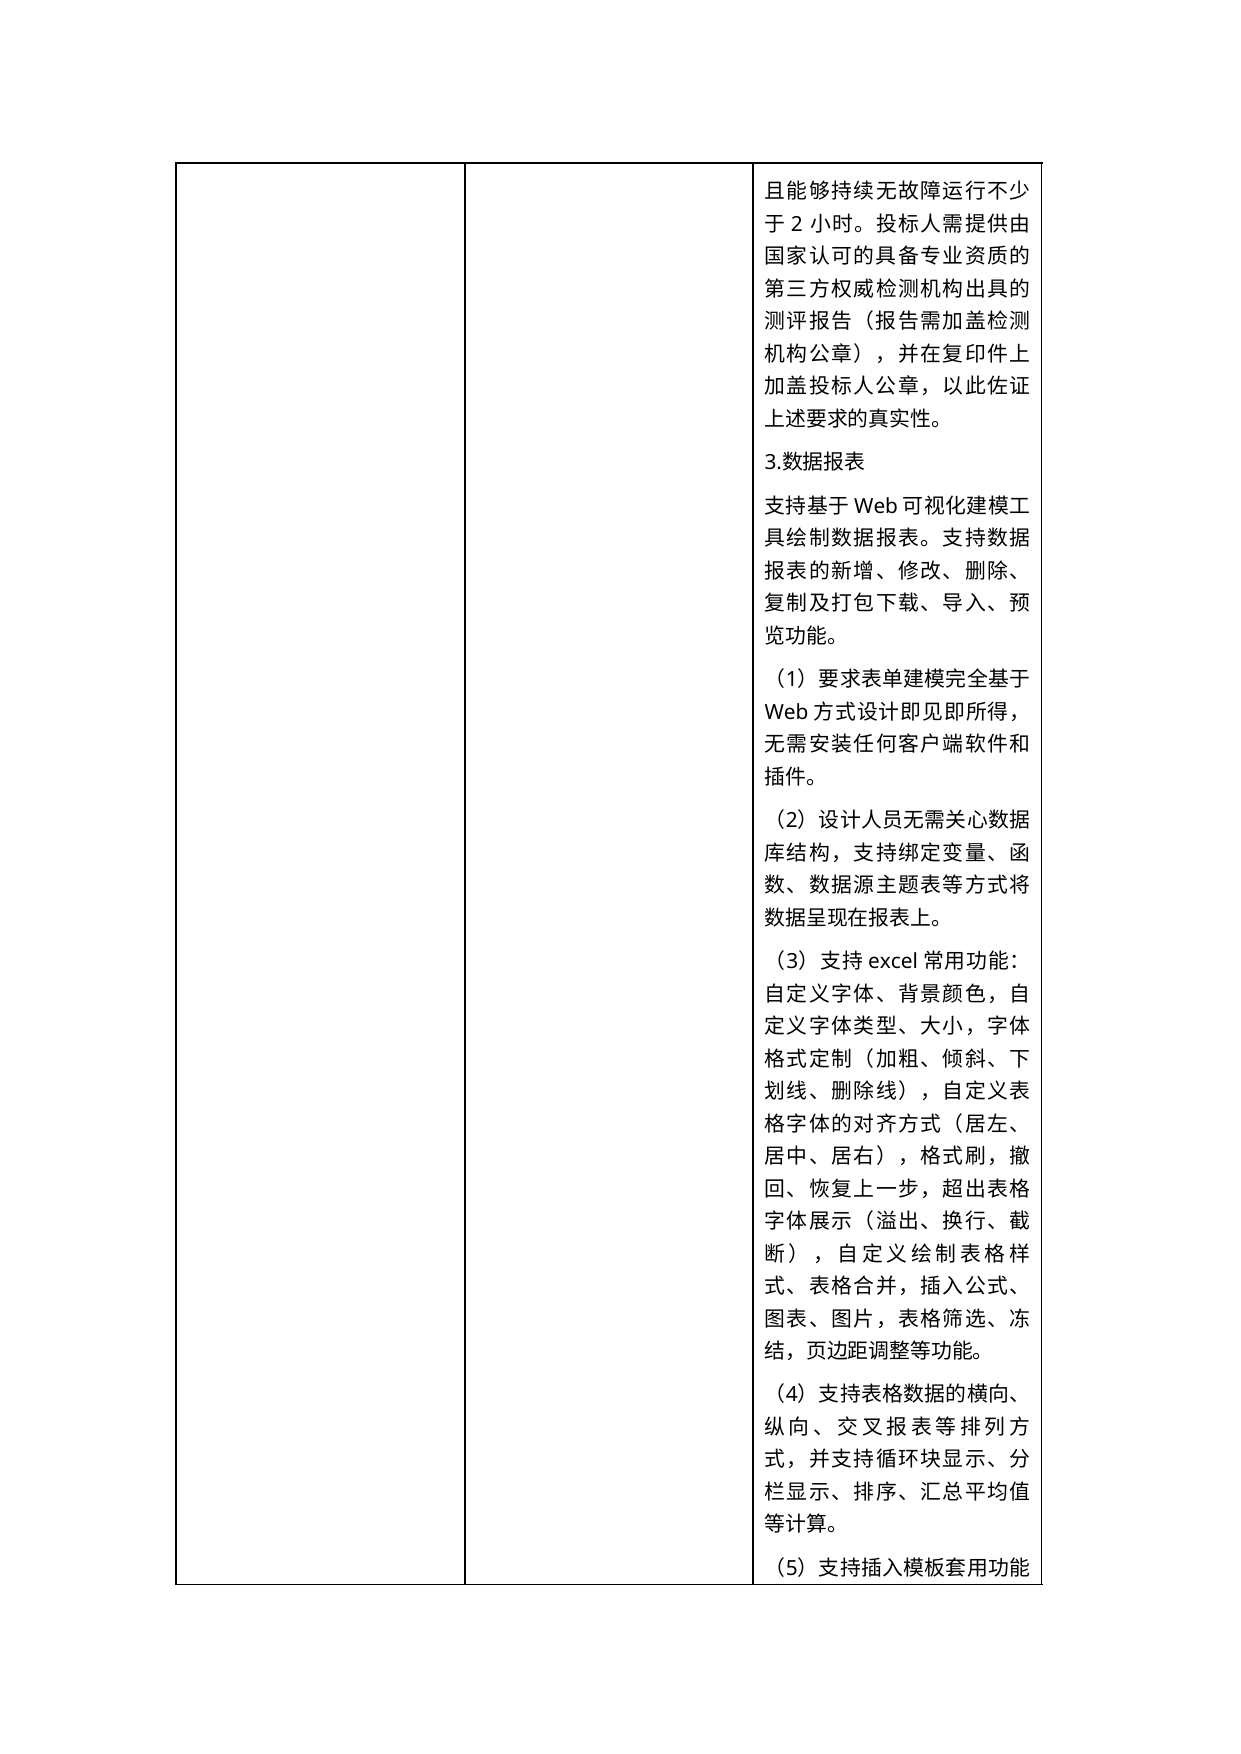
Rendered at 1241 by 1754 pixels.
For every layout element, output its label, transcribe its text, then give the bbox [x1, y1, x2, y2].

table_cell 2 [177, 164, 464, 1583]
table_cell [754, 164, 1041, 1583]
table_cell [466, 164, 752, 1583]
